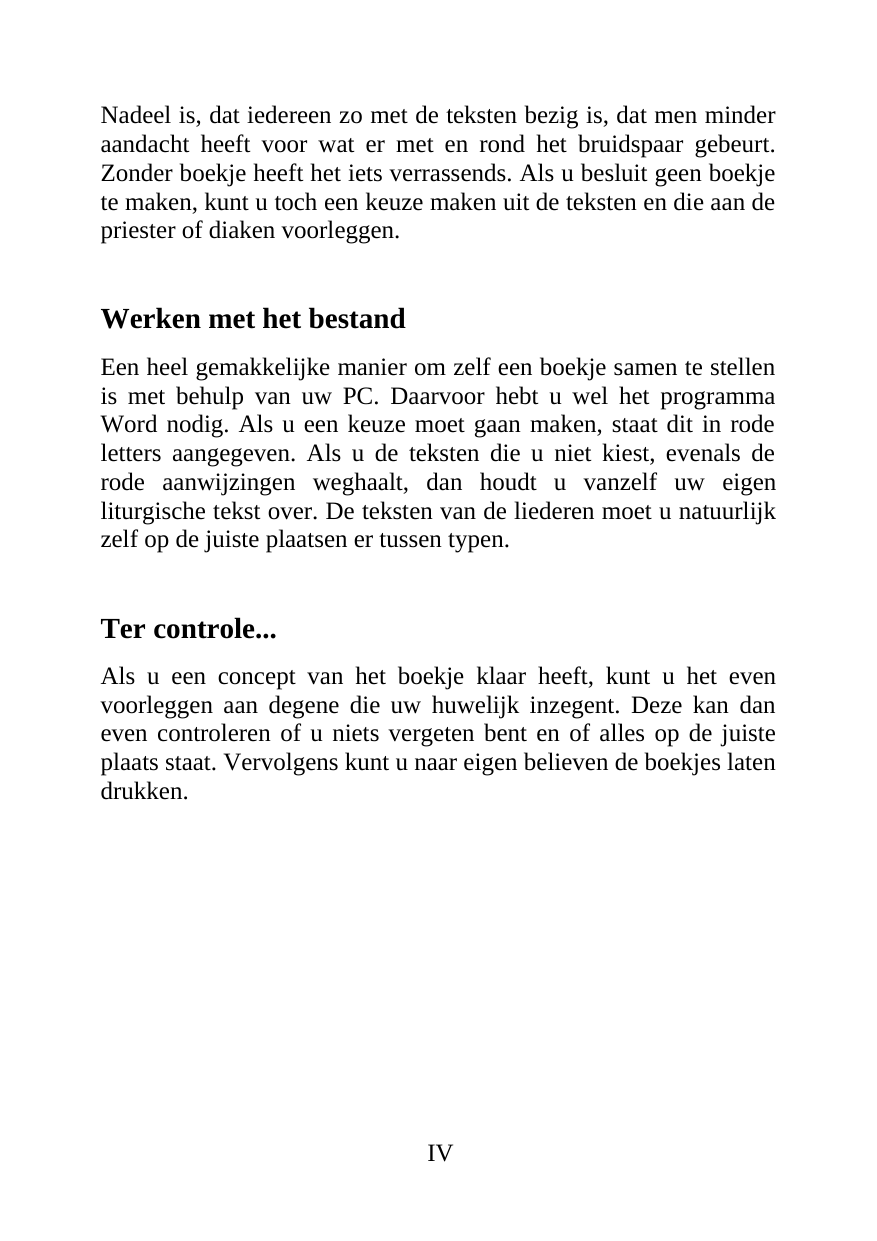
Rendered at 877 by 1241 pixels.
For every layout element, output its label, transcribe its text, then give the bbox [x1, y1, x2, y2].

text Nadeel is, dat iedereen zo met de teksten bezig is, dat men minder aandacht heeft voor wat er met en rond het bruidspaar gebeurt. Zonder boekje heeft het iets verrassends. Als u besluit geen boekje te maken, kunt u toch een keuze maken uit de teksten en die aan de priester of diaken voorleggen. [100, 100, 777, 244]
text Ter controle... [100, 611, 777, 644]
text Een heel gemakkelijke manier om zelf een boekje samen te stellen is met behulp van uw PC. Daarvoor hebt u wel het programma Word nodig. Als u een keuze moet gaan maken, staat dit in rode letters aangegeven. Als u de teksten die u niet kiest, evenals de rode aanwijzingen weghaalt, dan houdt u vanzelf uw eigen liturgische tekst over. De teksten van de liederen moet u natuurlijk zelf op de juiste plaatsen er tussen typen. [100, 352, 777, 553]
text Als u een concept van het boekje klaar heeft, kunt u het even voorleggen aan degene die uw huwelijk inzegent. Deze kan dan even controleren of u niets vergeten bent en of alles op de juiste plaats staat. Vervolgens kunt u naar eigen believen de boekjes laten drukken. [100, 661, 777, 805]
text Werken met het bestand [100, 302, 777, 335]
